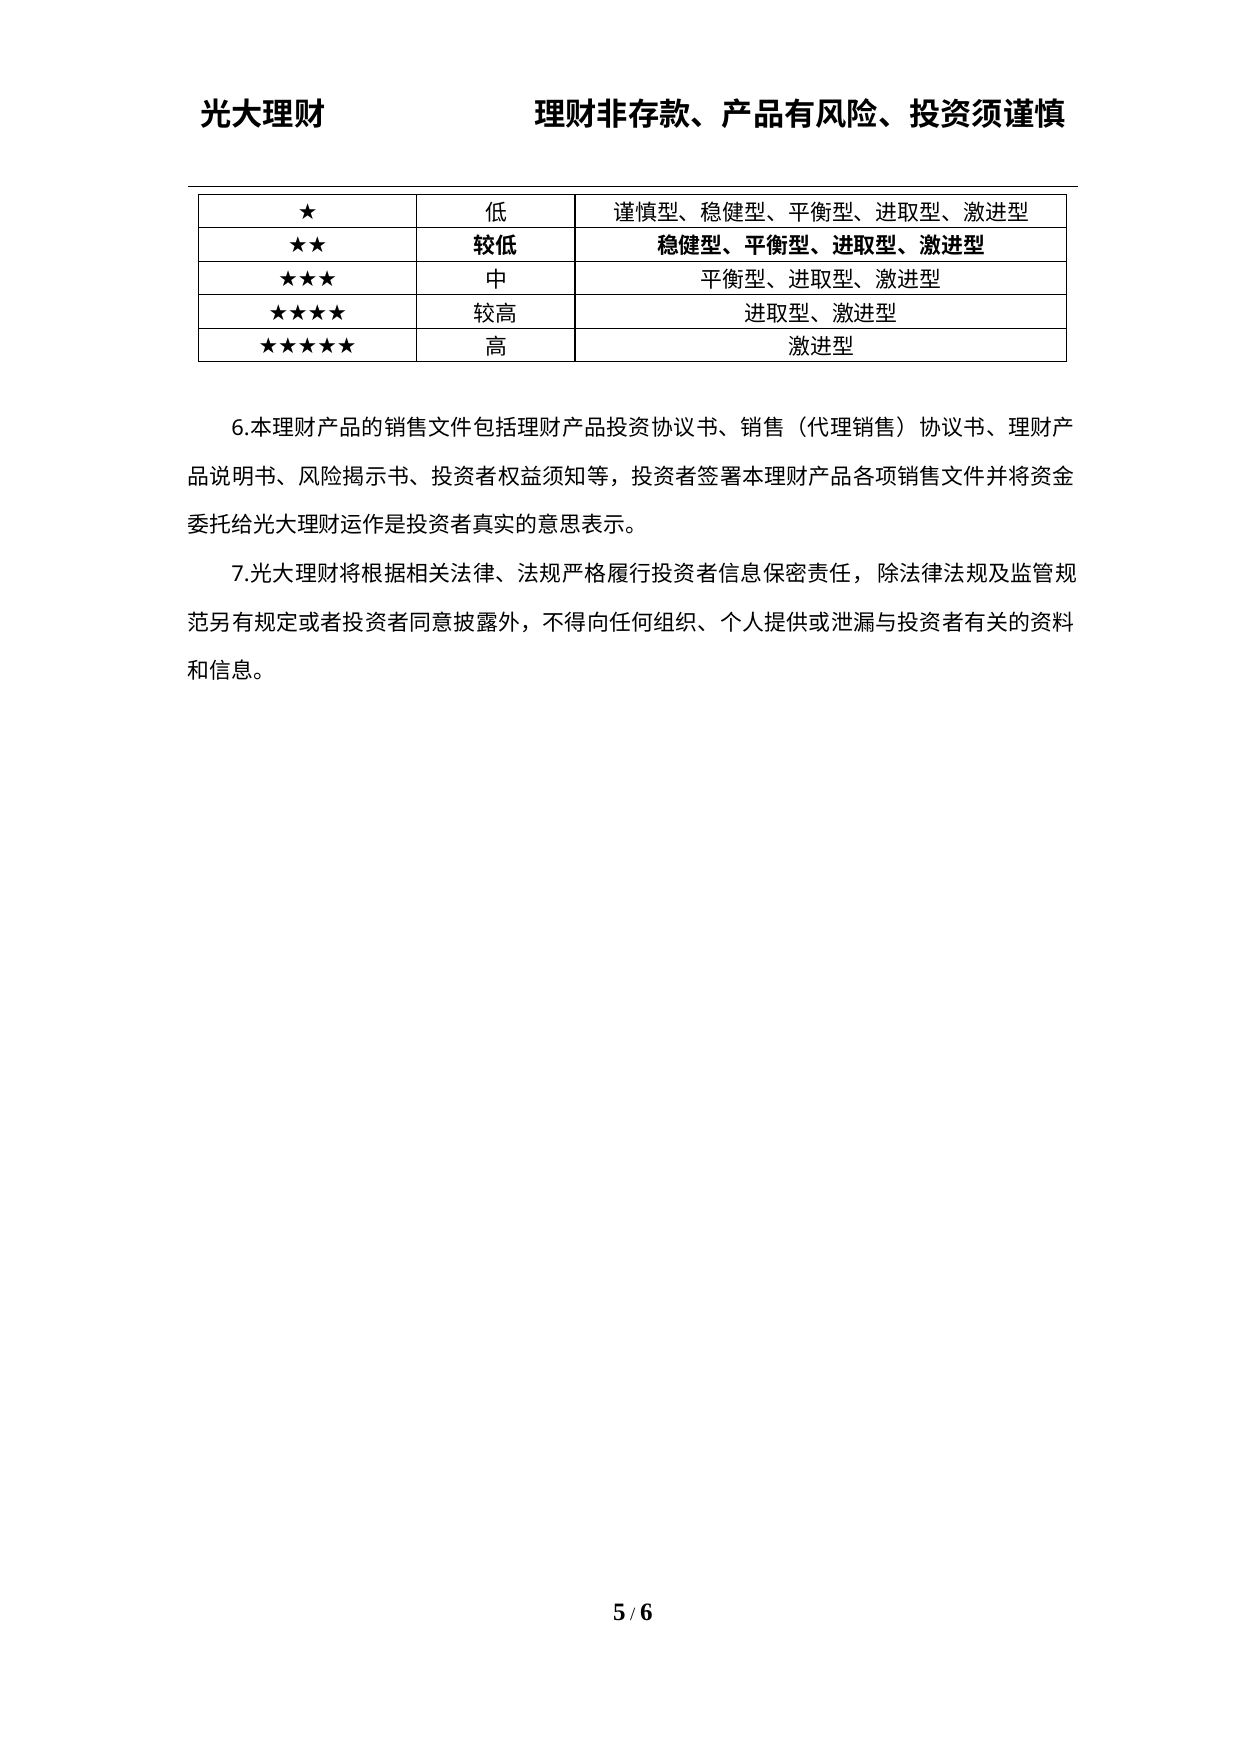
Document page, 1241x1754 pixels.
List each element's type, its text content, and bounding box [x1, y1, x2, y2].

table_cell ★ [199, 195, 416, 227]
table_cell ★★★ [199, 262, 416, 294]
text 7.光大理财将根据相关法律、法规严格履行投资者信息保密责任，除法律法规及监管规范另有规定或者投资者同意披露外，不得向任何组织、个人提供或泄漏与投资者有关的资料和信息。 [187, 555, 1078, 685]
table_cell 高 [417, 329, 574, 361]
text 6.本理财产品的销售文件包括理财产品投资协议书、销售（代理销售）协议书、理财产品说明书、风险揭示书、投资者权益须知等，投资者签署本理财产品各项销售文件并将资金委托给光大理财运作是投资者真实的意思表示。 [187, 409, 1078, 539]
table_cell 谨慎型、稳健型、平衡型、进取型、激进型 [576, 195, 1066, 227]
table_cell 激进型 [576, 329, 1066, 361]
table_cell 较低 [417, 228, 574, 261]
table_cell 进取型、激进型 [576, 295, 1066, 328]
table_cell ★★★★ [199, 295, 416, 328]
table_cell 中 [417, 262, 574, 294]
table_cell 低 [417, 195, 574, 227]
table_cell 较高 [417, 295, 574, 328]
table_cell ★★★★★ [199, 329, 416, 361]
table_cell 平衡型、进取型、激进型 [576, 262, 1066, 294]
table_cell ★★ [199, 228, 416, 261]
table_cell 稳健型、平衡型、进取型、激进型 [576, 228, 1066, 261]
